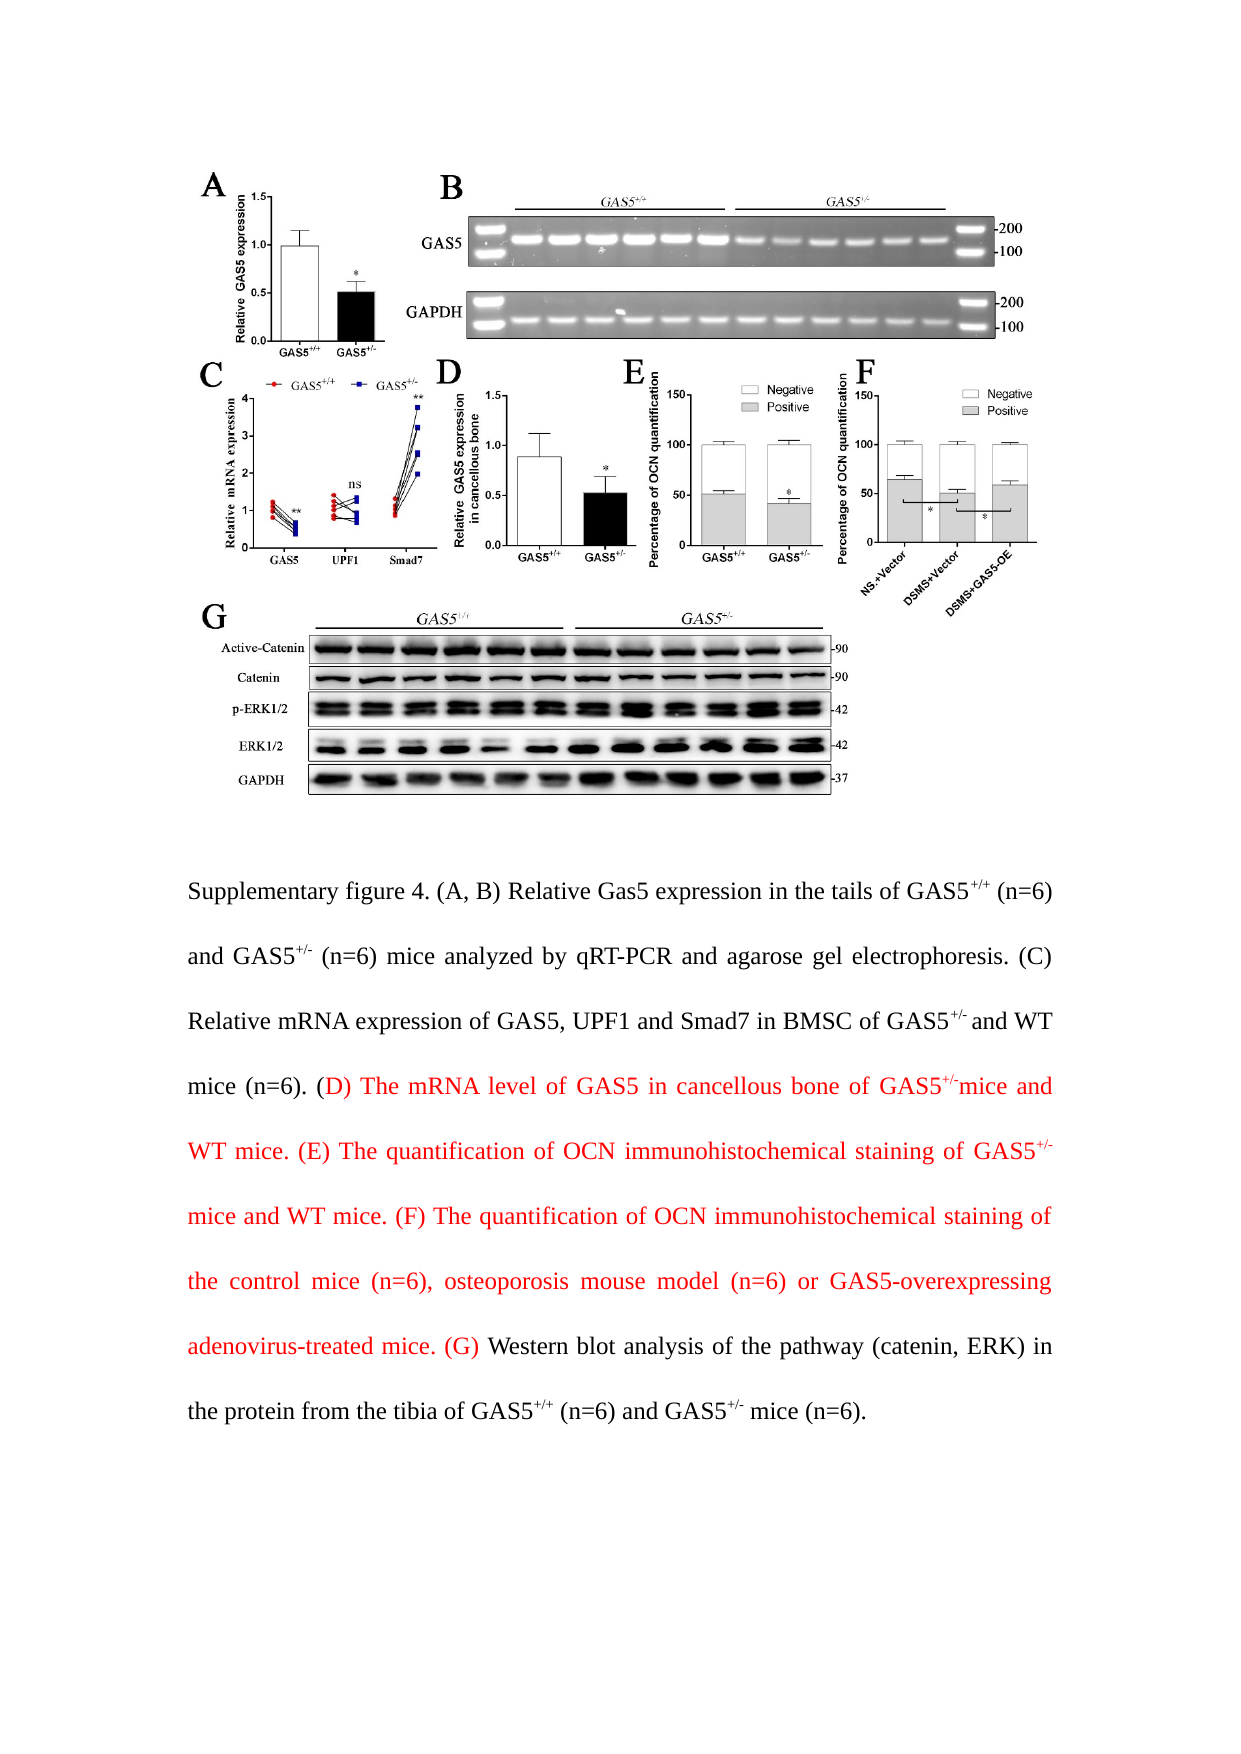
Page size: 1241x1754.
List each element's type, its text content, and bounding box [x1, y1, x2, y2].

text Supplementary figure 4. (A, B) Relative Gas5 expression in the tails of GAS5+/+ (n=6) and GAS5+/- (n=6) mice analyzed by qRT-PCR and agarose gel electrophoresis. (C) Relative mRNA expression of GAS5, UPF1 and Smad7 in BMSC of GAS5+/- and WT mice (n=6). (D) The mRNA level of GAS5 in cancellous bone of GAS5+/-mice and WT mice. (E) The quantification of OCN immunohistochemical staining of GAS5+/-mice and WT mice. (F) The quantification of OCN immunohistochemical staining of the control mice (n=6), osteoporosis mouse model (n=6) or GAS5-overexpressing adenovirus-treated mice. (G) Western blot analysis of the pathway (catenin, ERK) in the protein from the tibia of GAS5+/+ (n=6) and GAS5+/- mice (n=6). [187, 874, 1053, 1427]
picture [187, 162, 1053, 817]
